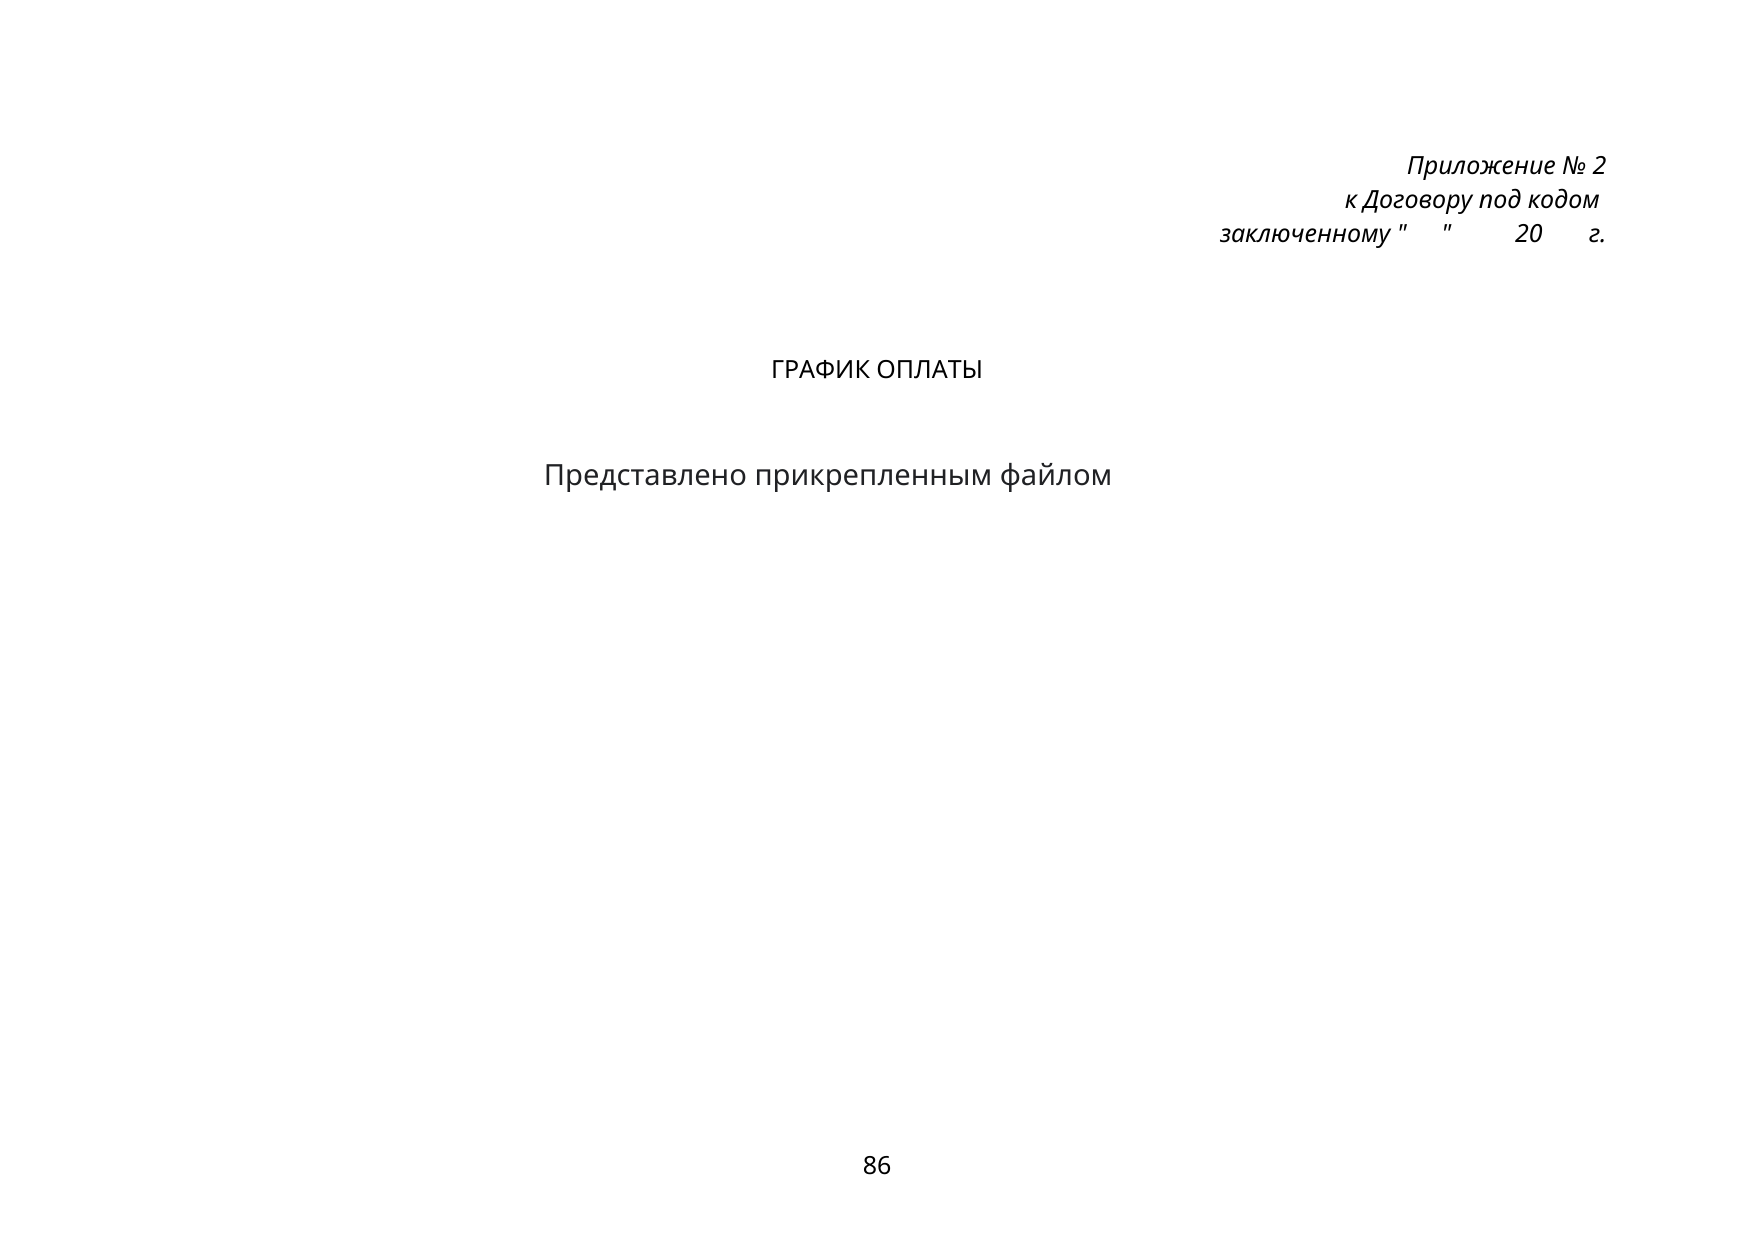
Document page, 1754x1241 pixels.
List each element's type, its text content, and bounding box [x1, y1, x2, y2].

text Приложение № 2 [148, 148, 1606, 182]
text Представлено прикрепленным файлом [148, 454, 1441, 494]
text ГРАФИК ОПЛАТЫ [148, 352, 1606, 386]
text к Договору под кодом заключенному " " 20 г. [148, 182, 1606, 250]
